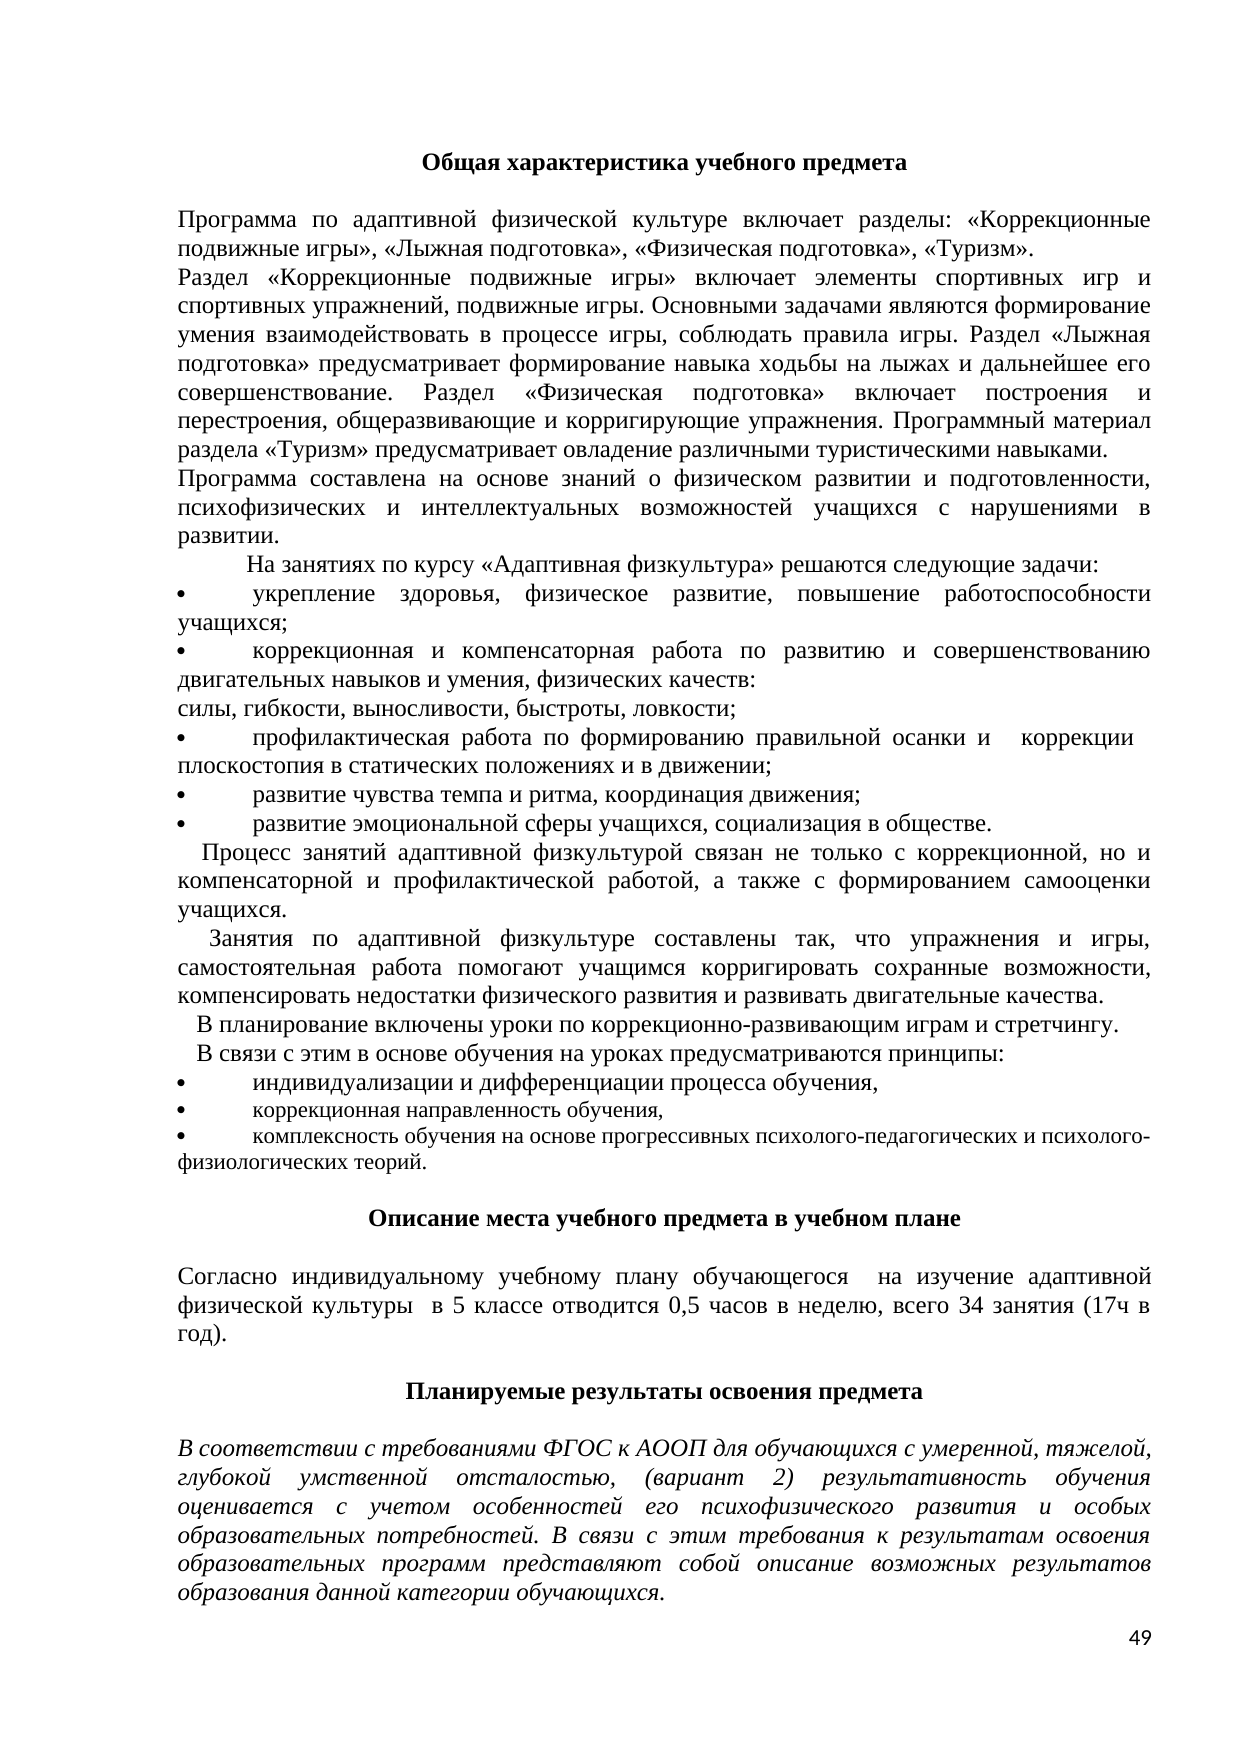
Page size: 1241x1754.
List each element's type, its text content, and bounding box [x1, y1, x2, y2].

list коррекционная направленность обучения, [177, 1096, 1152, 1122]
text Процесс занятий адаптивной физкультурой связан не только с коррекционной, но и компенсаторной и профилактической работой, а также с формированием самооценки учащихся. [177, 837, 1152, 923]
text В соответствии с требованиями ФГОС к АООП для обучающихся с умеренной, тяжелой, глубокой умственной отсталостью, (вариант 2) результативность обучения оценивается с учетом особенностей его психофизического развития и особых образовательных потребностей. В связи с этим требования к результатам освоения образовательных программ представляют собой описание возможных результатов образования данной категории обучающихся. [177, 1433, 1152, 1606]
text Программа по адаптивной физической культуре включает разделы: «Коррекционные подвижные игры», «Лыжная подготовка», «Физическая подготовка», «Туризм». [177, 204, 1152, 262]
list индивидуализации и дифференциации процесса обучения, [177, 1067, 1152, 1096]
text На занятиях по курсу «Адаптивная физкультура» решаются следующие задачи: [177, 549, 1152, 578]
text Планируемые результаты освоения предмета [177, 1376, 1152, 1405]
text Согласно индивидуальному учебному плану обучающегося на изучение адаптивной физической культуры в 5 классе отводится 0,5 часов в неделю, всего 34 занятия (17ч в год). [177, 1261, 1152, 1347]
list развитие чувства темпа и ритма, координация движения; [177, 779, 1152, 808]
list укрепление здоровья, физическое развитие, повышение работоспособности учащихся; [177, 578, 1152, 636]
text Раздел «Коррекционные подвижные игры» включает элементы спортивных игр и спортивных упражнений, подвижные игры. Основными задачами являются формирование умения взаимодействовать в процессе игры, соблюдать правила игры. Раздел «Лыжная подготовка» предусматривает формирование навыка ходьбы на лыжах и дальнейшее его совершенствование. Раздел «Физическая подготовка» включает построения и перестроения, общеразвивающие и корригирующие упражнения. Программный материал раздела «Туризм» предусматривает овладение различными туристическими навыками. [177, 262, 1152, 463]
list развитие эмоциональной сферы учащихся, социализация в обществе. [177, 808, 1152, 837]
text Описание места учебного предмета в учебном плане [177, 1203, 1152, 1232]
list профилактическая работа по формированию правильной осанки и коррекции плоскостопия в статических положениях и в движении; [177, 722, 1152, 779]
text Занятия по адаптивной физкультуре составлены так, что упражнения и игры, самостоятельная работа помогают учащимся корригировать сохранные возможности, компенсировать недостатки физического развития и развивать двигательные качества. [177, 923, 1152, 1009]
text В связи с этим в основе обучения на уроках предусматриваются принципы: [177, 1038, 1152, 1067]
text В планирование включены уроки по коррекционно-развивающим играм и стретчингу. [177, 1009, 1152, 1038]
text силы, гибкости, выносливости, быстроты, ловкости; [177, 693, 1152, 722]
text Общая характеристика учебного предмета [177, 147, 1152, 176]
list коррекционная и компенсаторная работа по развитию и совершенствованию двигательных навыков и умения, физических качеств: [177, 636, 1152, 693]
text Программа составлена на основе знаний о физическом развитии и подготовленности, психофизических и интеллектуальных возможностей учащихся с нарушениями в развитии. [177, 463, 1152, 549]
list комплексность обучения на основе прогрессивных психолого-педагогических и психолого-физиологических теорий. [177, 1122, 1152, 1175]
